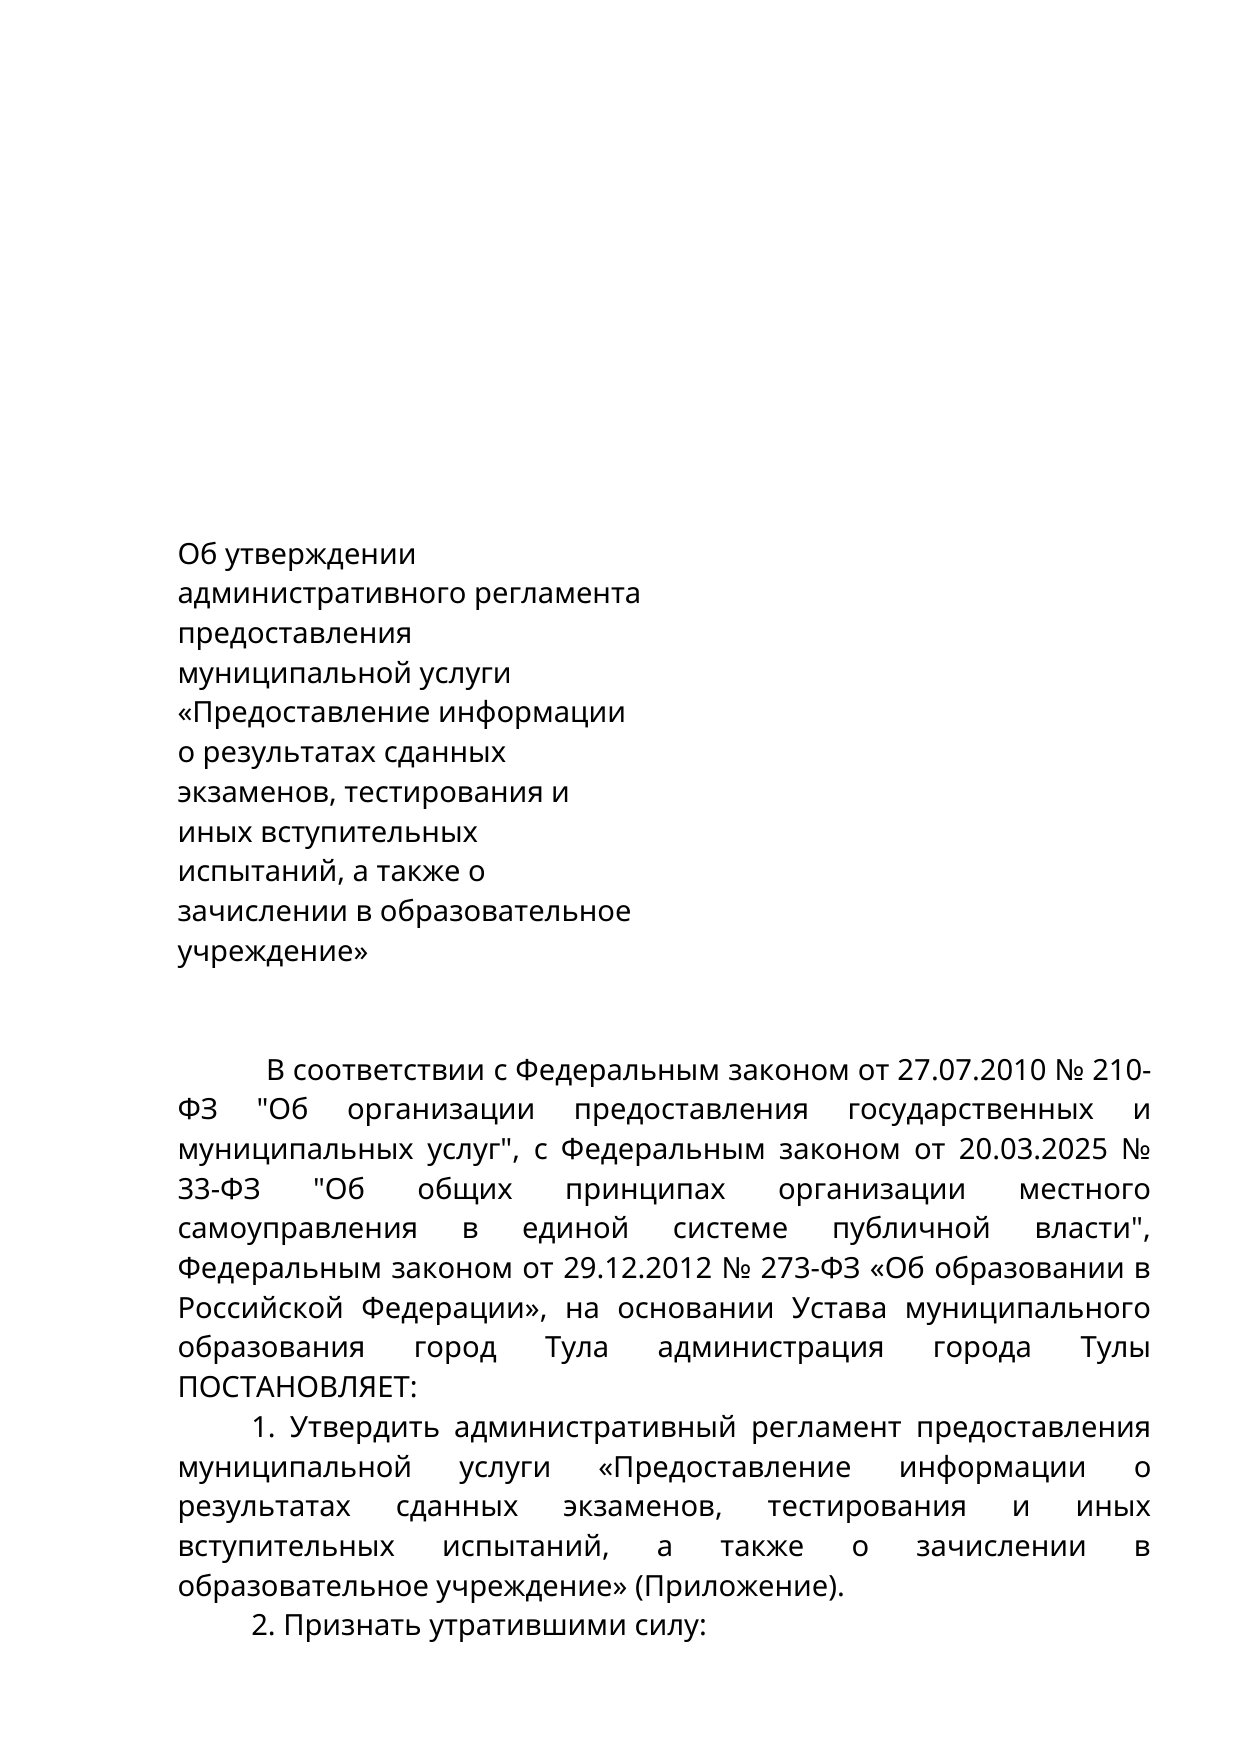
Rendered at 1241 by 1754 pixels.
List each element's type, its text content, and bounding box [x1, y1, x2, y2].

text 2. Признать утратившими силу: [177, 1604, 1152, 1644]
text Об утверждении административного регламента предоставления муниципальной услуги «Предоставление информации о результатах сданных экзаменов, тестирования и иных вступительных испытаний, а также о зачислении в образовательное учреждение» [177, 533, 649, 969]
text 1. Утвердить административный регламент предоставления муниципальной услуги «Предоставление информации о результатах сданных экзаменов, тестирования и иных вступительных испытаний, а также о зачислении в образовательное учреждение» (Приложение). [177, 1406, 1152, 1604]
text В соответствии с Федеральным законом от 27.07.2010 № 210-ФЗ "Об организации предоставления государственных и муниципальных услуг", с Федеральным законом от 20.03.2025 № 33-ФЗ "Об общих принципах организации местного самоуправления в единой системе публичной власти", Федеральным законом от 29.12.2012 № 273-ФЗ «Об образовании в Российской Федерации», на основании Устава муниципального образования город Тула администрация города Тулы ПОСТАНОВЛЯЕТ: [177, 1049, 1152, 1406]
